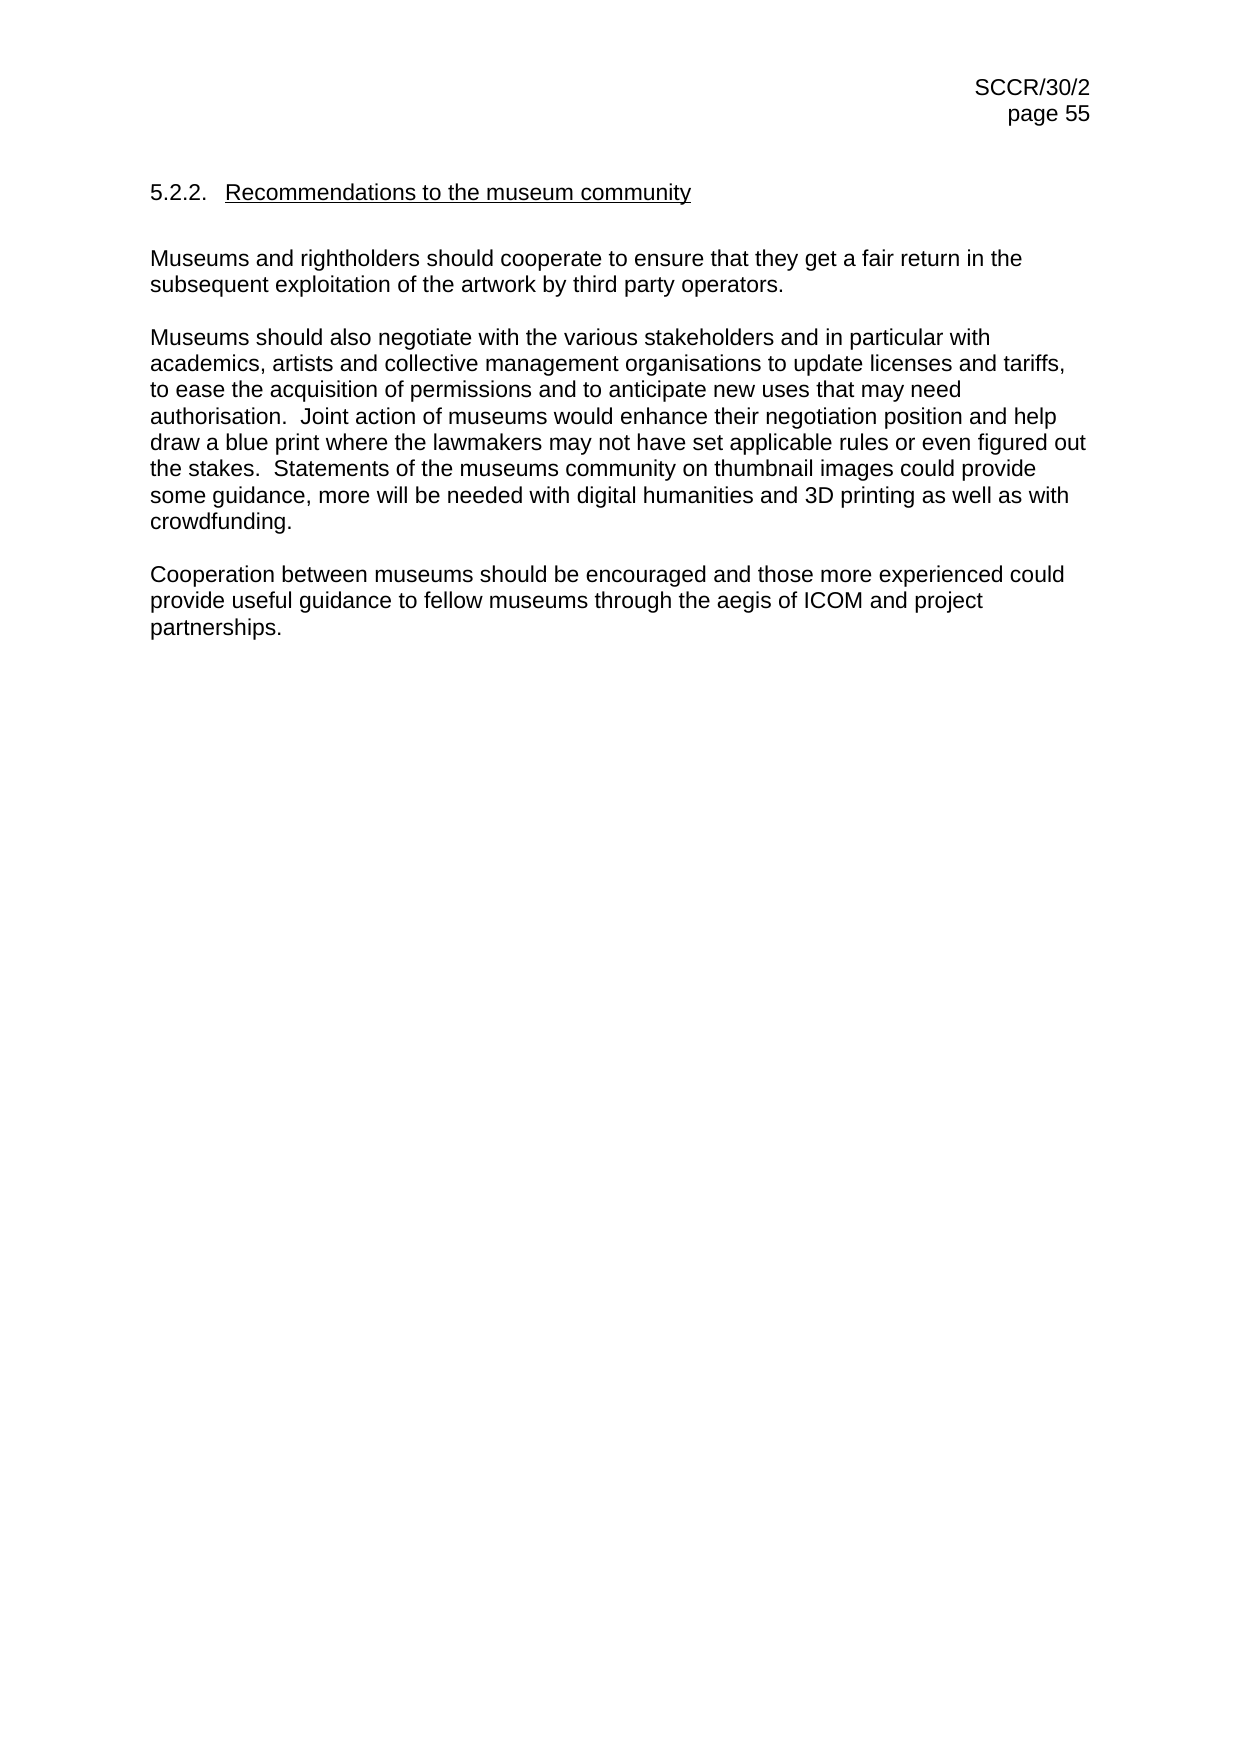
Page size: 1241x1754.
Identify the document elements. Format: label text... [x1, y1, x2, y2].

text Museums and rightholders should cooperate to ensure that they get a fair return in the subsequent exploitation of the artwork by third party operators. [150, 244, 1090, 297]
subtitle Recommendations to the museum community [150, 179, 1090, 206]
text Cooperation between museums should be encouraged and those more experienced could provide useful guidance to fellow museums through the aegis of ICOM and project partnerships. [150, 561, 1090, 640]
text Museums should also negotiate with the various stakeholders and in particular with academics, artists and collective management organisations to update licenses and tariffs, to ease the acquisition of permissions and to anticipate new uses that may need authorisation. Joint action of museums would enhance their negotiation position and help draw a blue print where the lawmakers may not have set applicable rules or even figured out the stakes. Statements of the museums community on thumbnail images could provide some guidance, more will be needed with digital humanities and 3D printing as well as with crowdfunding. [150, 323, 1090, 534]
